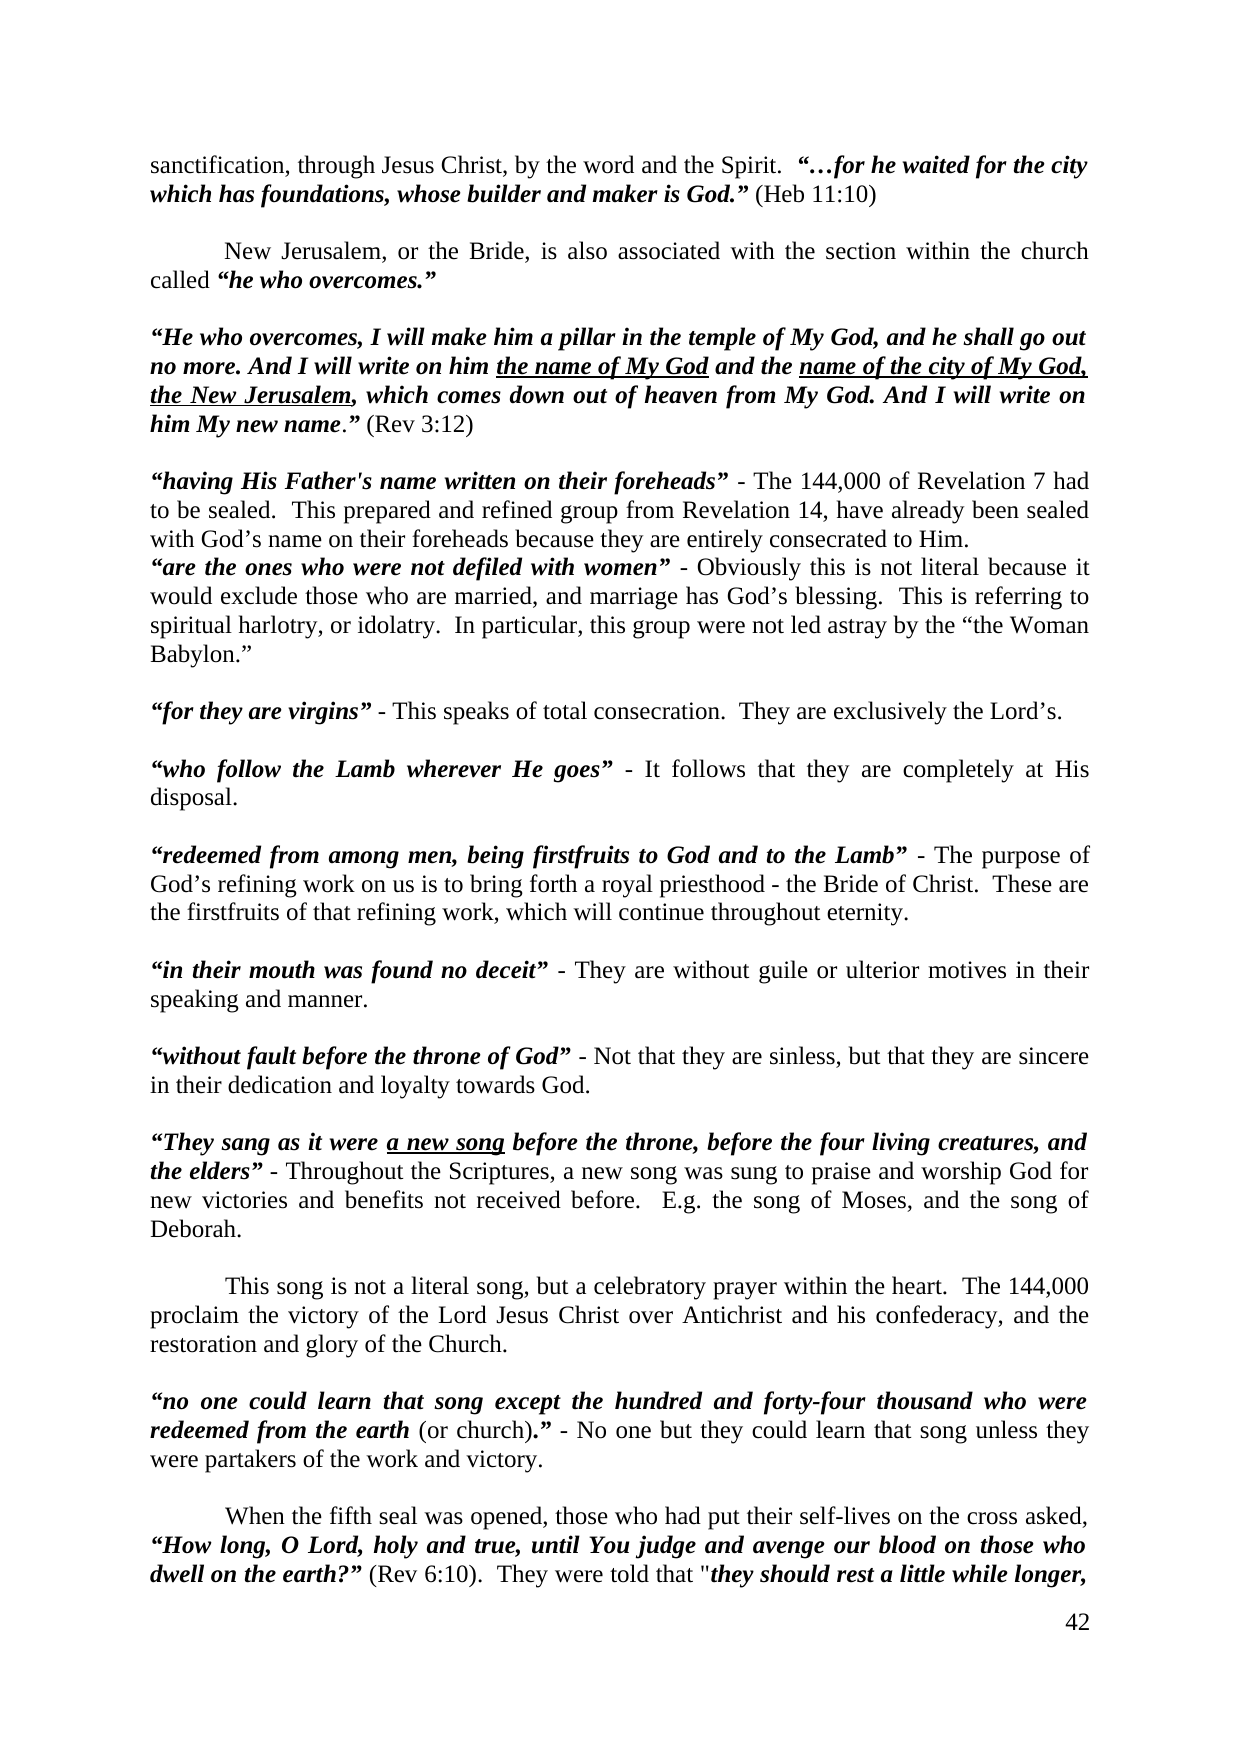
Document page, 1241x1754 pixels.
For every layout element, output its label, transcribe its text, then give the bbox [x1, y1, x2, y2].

text New Jerusalem, or the Bride, is also associated with the section within the church called “he who overcomes.” [150, 236, 1090, 294]
text “in their mouth was found no deceit” - They are without guile or ulterior motives in their speaking and manner. [150, 955, 1090, 1012]
text “who follow the Lamb wherever He goes” - It follows that they are completely at His disposal. [150, 754, 1090, 811]
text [150, 150, 1090, 207]
text “no one could learn that song except the hundred and forty-four thousand who were redeemed from the earth (or church).” - No one but they could learn that song unless they were partakers of the work and victory. [150, 1386, 1090, 1472]
text “are the ones who were not defiled with women” - Obviously this is not literal because it would exclude those who are married, and marriage has God’s blessing. This is referring to spiritual harlotry, or idolatry. In particular, this group were not led astray by the “the Woman Babylon.” [150, 552, 1090, 667]
text “for they are virgins” - This speaks of total consecration. They are exclusively the Lord’s. [150, 696, 1090, 725]
text “having His Father's name written on their foreheads” - The 144,000 of Revelation 7 had to be sealed. This prepared and refined group from Revelation 14, have already been sealed with God’s name on their foreheads because they are entirely consecrated to Him. [150, 466, 1090, 552]
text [150, 1501, 1090, 1587]
text “He who overcomes, I will make him a pillar in the temple of My God, and he shall go out no more. And I will write on him the name of My God and the name of the city of My God, the New Jerusalem, which comes down out of heaven from My God. And I will write on him My new name.” (Rev 3:12) [150, 322, 1090, 437]
text “redeemed from among men, being firstfruits to God and to the Lamb” - The purpose of God’s refining work on us is to bring forth a royal priesthood - the Bride of Christ. These are the firstfruits of that refining work, which will continue throughout eternity. [150, 840, 1090, 926]
text “without fault before the throne of God” - Not that they are sinless, but that they are sincere in their dedication and loyalty towards God. [150, 1041, 1090, 1099]
text “They sang as it were a new song before the throne, before the four living creatures, and the elders” - Throughout the Scriptures, a new song was sung to praise and worship God for new victories and benefits not received before. E.g. the song of Moses, and the song of Deborah. [150, 1127, 1090, 1242]
text This song is not a literal song, but a celebratory prayer within the heart. The 144,000 proclaim the victory of the Lord Jesus Christ over Antichrist and his confederacy, and the restoration and glory of the Church. [150, 1271, 1090, 1357]
